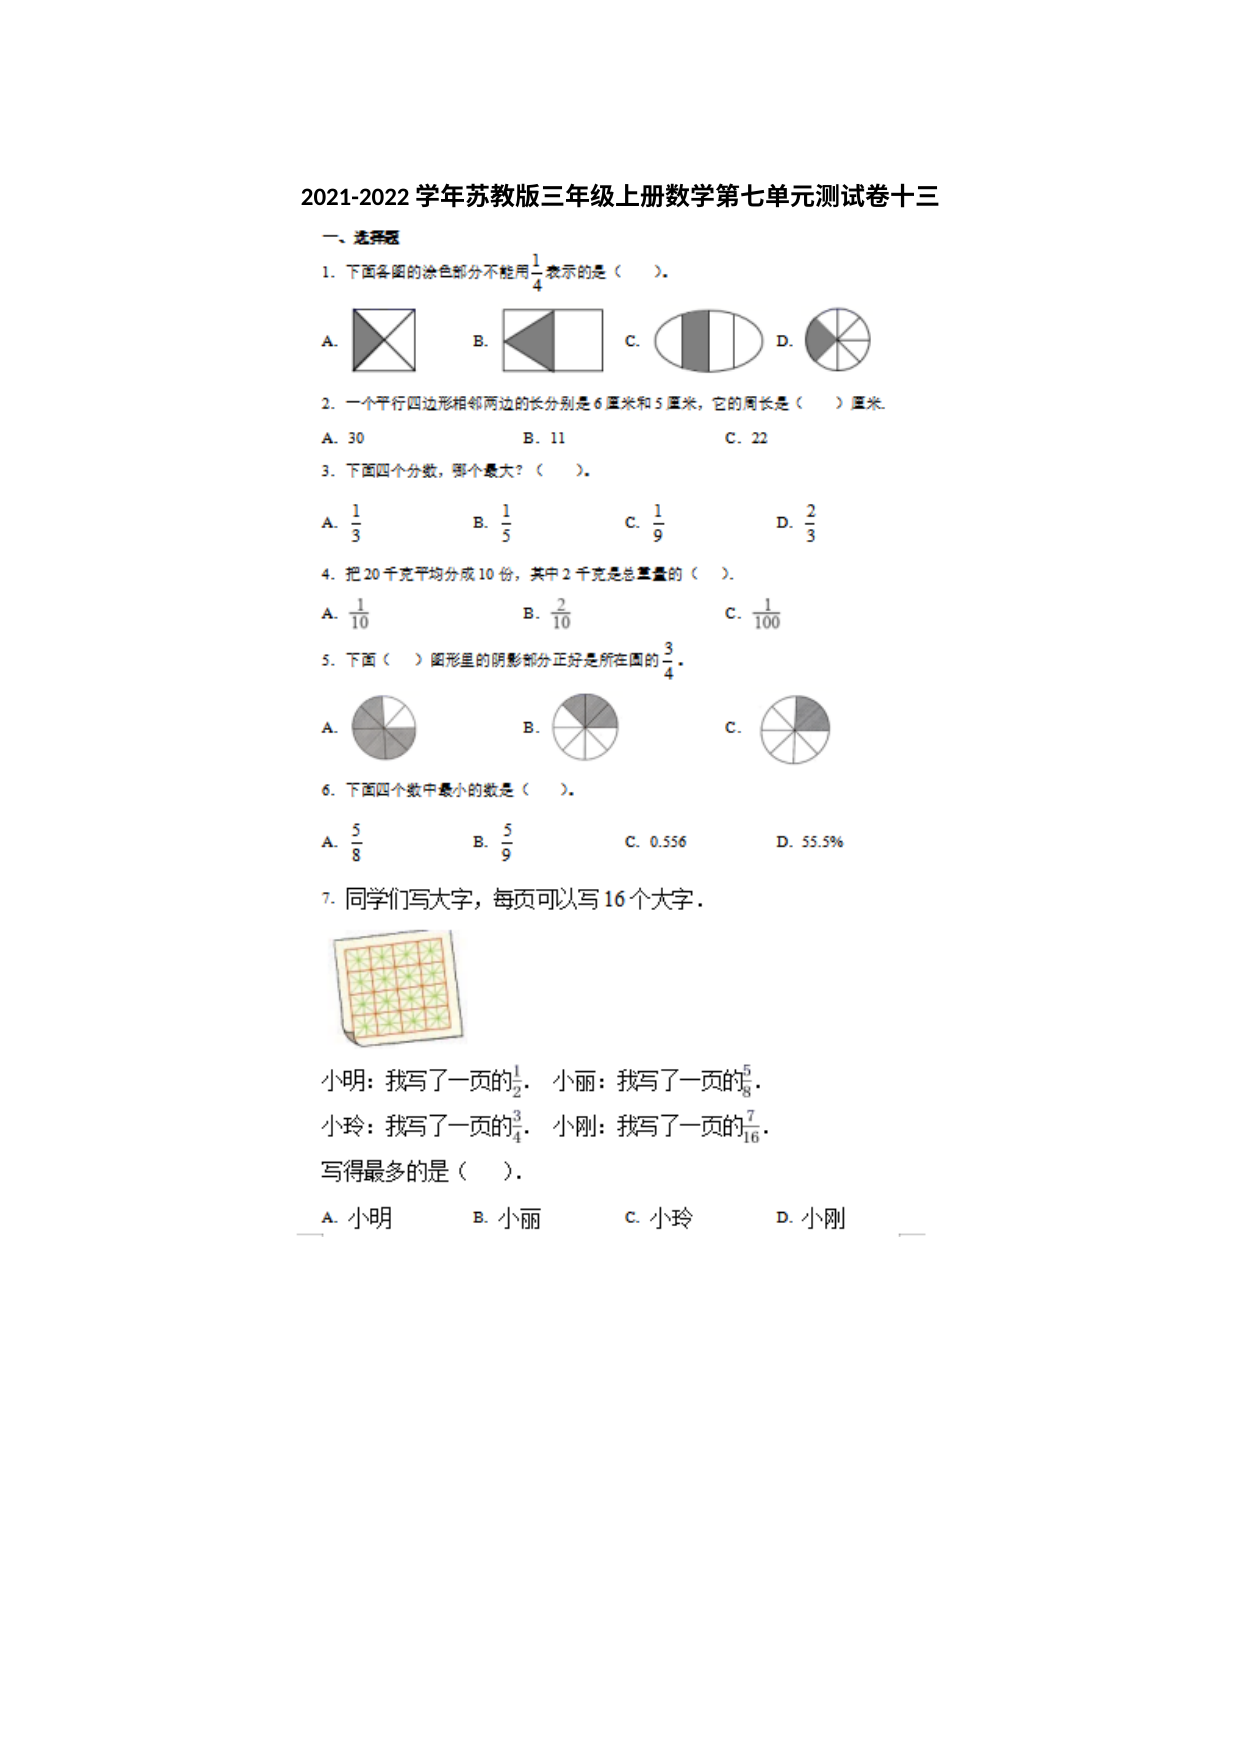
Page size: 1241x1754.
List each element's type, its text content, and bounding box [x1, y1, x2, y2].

picture [283, 227, 957, 1237]
